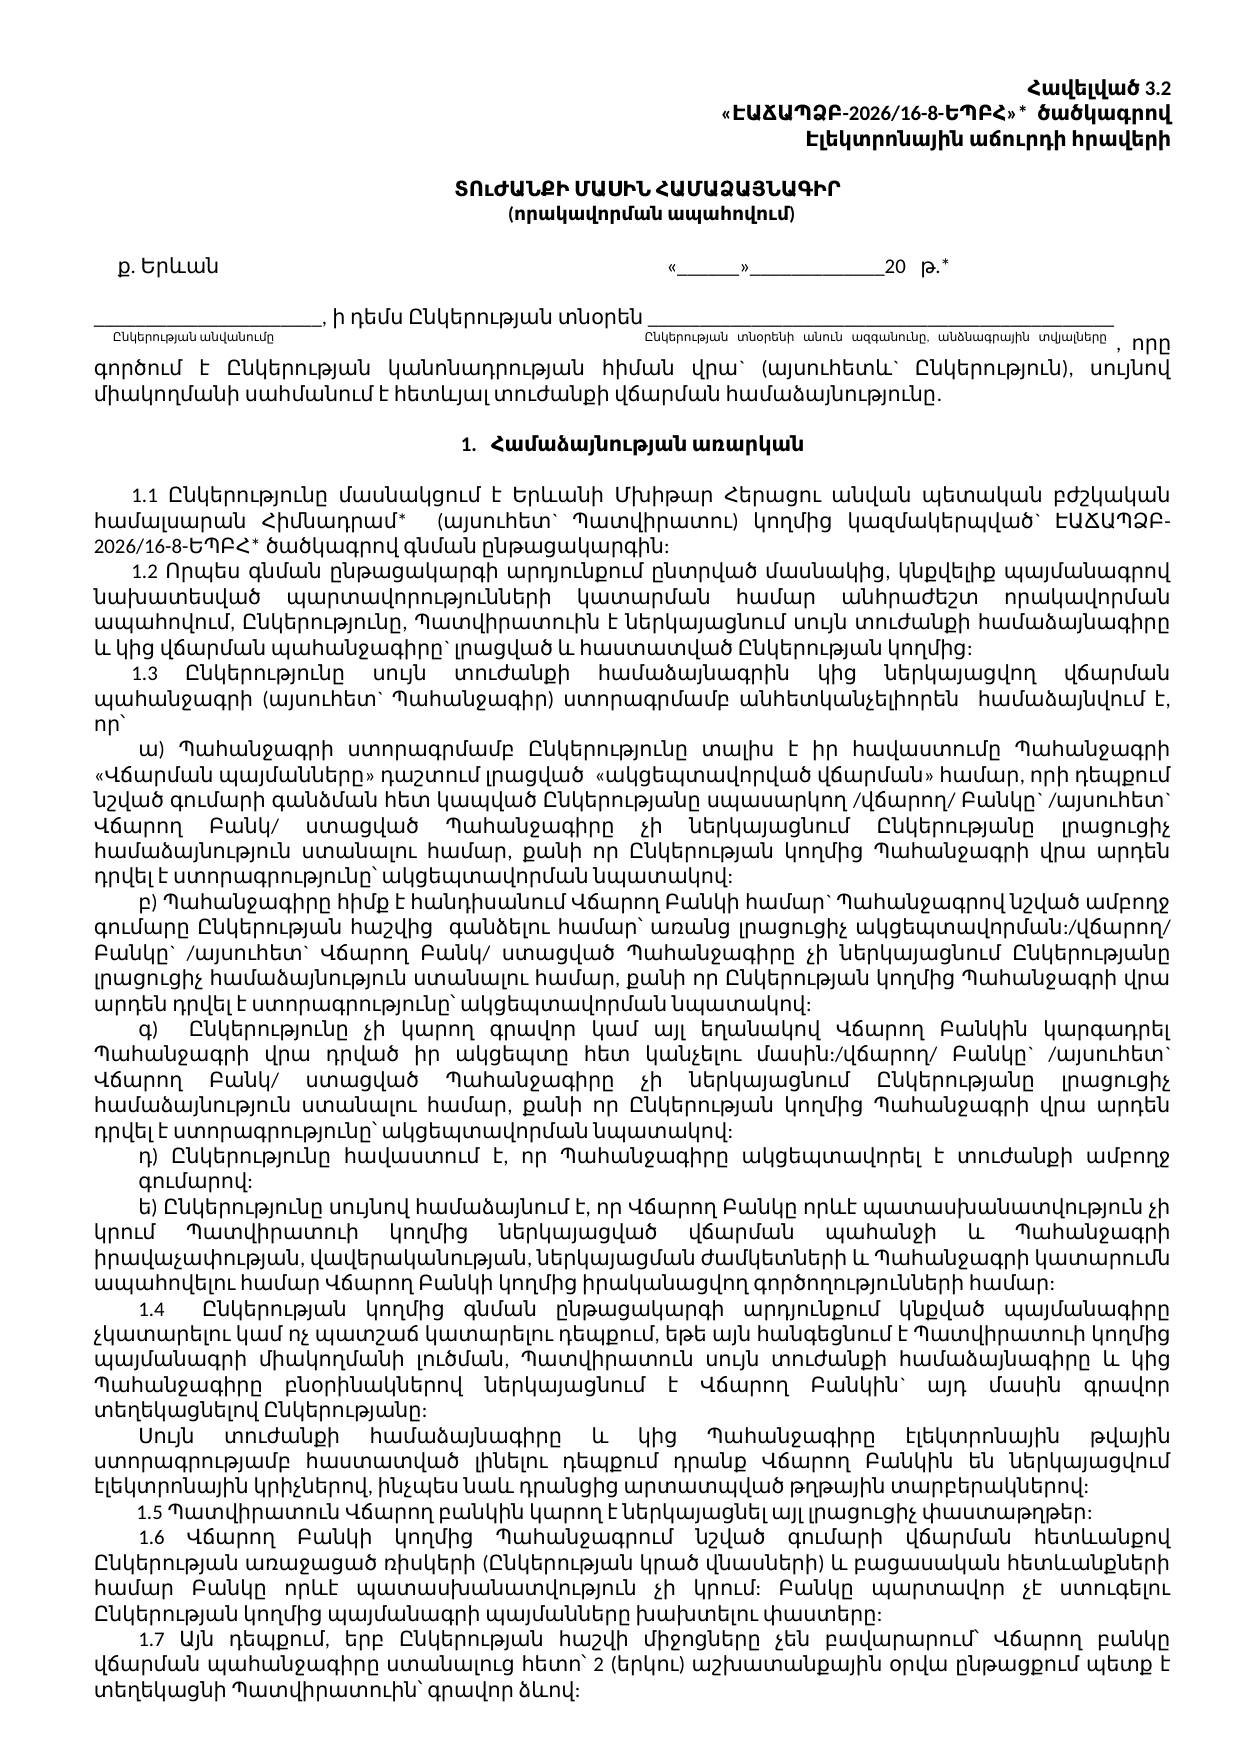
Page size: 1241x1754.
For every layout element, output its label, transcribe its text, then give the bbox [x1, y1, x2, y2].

text Սույն տուժանքի համաձայնագիրը և կից Պահանջագիրը էլեկտրոնային թվային ստորագրությամբ հաստատված լինելու դեպքում դրանք Վճարող Բանկին են ներկայացվում էլեկտրոնային կրիչներով, ինչպես նաև դրանցից արտատպված թղթային տարբերակներով: [94, 1423, 1171, 1499]
text 1.7 Այն դեպքում, երբ Ընկերության հաշվի միջոցները չեն բավարարում՝ Վճարող բանկը վճարման պահանջագիրը ստանալուց հետո՝ 2 (երկու) աշխատանքային օրվա ընթացքում պետք է տեղեկացնի Պատվիրատուին՝ գրավոր ձևով: [94, 1626, 1171, 1702]
text 1.5 Պատվիրատուն Վճարող բանկին կարող է ներկայացնել այլ լրացուցիչ փաստաթղթեր: [94, 1499, 1171, 1524]
text դ) Ընկերությունը հավաստում է, որ Պահանջագիրը ակցեպտավորել է տուժանքի ամբողջ գումարով: [138, 1143, 1171, 1194]
text Հավելված 3.2 [94, 75, 1171, 100]
text ______________________, ի դեմս Ընկերության տնօրեն _____________________________________________ [94, 304, 1171, 330]
text Ընկերության անվանումը Ընկերության տնօրենի անուն ազգանունը, անձնագրային տվյալները , որը գործում է Ընկերության կանոնադրության հիման վրա` (այսուհետև` Ընկերություն), սույնով միակողմանի սահմանում է հետևյալ տուժանքի վճարման համաձայնությունը. [94, 330, 1171, 406]
text Էլեկտրոնային աճուրդի հրավերի [94, 126, 1171, 151]
text «ԷԱՃԱՊՁԲ-2026/16-8-ԵՊԲՀ»* ծածկագրով [94, 100, 1171, 126]
text ե) Ընկերությունը սույնով համաձայնում է, որ Վճարող Բանկը որևէ պատասխանատվություն չի կրում Պատվիրատուի կողմից ներկայացված վճարման պահանջի և Պահանջագրի իրավաչափության, վավերականության, ներկայացման ժամկետների և Պահանջագրի կատարումն ապահովելու համար Վճարող Բանկի կողմից իրականացվող գործողությունների համար: [94, 1194, 1171, 1296]
text 1.2 Որպես գնման ընթացակարգի արդյունքում ընտրված մասնակից, կնքվելիք պայմանագրով նախատեսված պարտավորությունների կատարման համար անհրաժեշտ որակավորման ապահովում, Ընկերությունը, Պատվիրատուին է ներկայացնում սույն տուժանքի համաձայնագիրը և կից վճարման պահանջագիրը` լրացված և հաստատված Ընկերության կողմից: [94, 559, 1171, 660]
text 1.4 Ընկերության կողմից գնման ընթացակարգի արդյունքում կնքված պայմանագիրը չկատարելու կամ ոչ պատշաճ կատարելու դեպքում, եթե այն հանգեցնում է Պատվիրատուի կողմից պայմանագրի միակողմանի լուծման, Պատվիրատուն սույն տուժանքի համաձայնագիրը և կից Պահանջագիրը բնօրինակներով ներկայացնում է Վճարող Բանկին` այդ մասին գրավոր տեղեկացնելով Ընկերությանը: [94, 1296, 1171, 1423]
text ա) Պահանջագրի ստորագրմամբ Ընկերությունը տալիս է իր հավաստումը Պահանջագրի «Վճարման պայմանները» դաշտում լրացված «ակցեպտավորված վճարման» համար, որի դեպքում նշված գումարի գանձման հետ կապված Ընկերությանը սպասարկող /վճարող/ Բանկը` /այսուհետ` Վճարող Բանկ/ ստացված Պահանջագիրը չի ներկայացնում Ընկերությանը լրացուցիչ համաձայնություն ստանալու համար, քանի որ Ընկերության կողմից Պահանջագրի վրա արդեն դրվել է ստորագրությունը՝ ակցեպտավորման նպատակով: [94, 737, 1171, 889]
text ք. Երևան «______»_____________20 թ.* [94, 254, 1171, 279]
text ՏՈւԺԱՆՔԻ ՄԱՍԻՆ ՀԱՄԱՁԱՅՆԱԳԻՐ [94, 177, 1171, 202]
text գ) Ընկերությունը չի կարող գրավոր կամ այլ եղանակով Վճարող Բանկին կարգադրել Պահանջագրի վրա դրված իր ակցեպտը հետ կանչելու մասին:/վճարող/ Բանկը` /այսուհետ` Վճարող Բանկ/ ստացված Պահանջագիրը չի ներկայացնում Ընկերությանը լրացուցիչ համաձայնություն ստանալու համար, քանի որ Ընկերության կողմից Պահանջագրի վրա արդեն դրվել է ստորագրությունը՝ ակցեպտավորման նպատակով: [94, 1016, 1171, 1143]
text 1.6 Վճարող Բանկի կողմից Պահանջագրում նշված գումարի վճարման հետևանքով Ընկերության առաջացած ռիսկերի (Ընկերության կրած վնասների) և բացասական հետևանքների համար Բանկը որևէ պատասխանատվություն չի կրում: Բանկը պարտավոր չէ ստուգելու Ընկերության կողմից պայմանագրի պայմանները խախտելու փաստերը: [94, 1524, 1171, 1626]
text 1. Համաձայնության առարկան [94, 432, 1171, 457]
text 1.1 Ընկերությունը մասնակցում է Երևանի Մխիթար Հերացու անվան պետական բժշկական համալսարան Հիմնադրամ* (այսուհետ` Պատվիրատու) կողմից կազմակերպված` ԷԱՃԱՊՁԲ-2026/16-8-ԵՊԲՀ* ծածկագրով գնման ընթացակարգին: [94, 482, 1171, 559]
text բ) Պահանջագիրը հիմք է հանդիսանում Վճարող Բանկի համար` Պահանջագրով նշված ամբողջ գումարը Ընկերության հաշվից գանձելու համար՝ առանց լրացուցիչ ակցեպտավորման:/վճարող/ Բանկը` /այսուհետ` Վճարող Բանկ/ ստացված Պահանջագիրը չի ներկայացնում Ընկերությանը լրացուցիչ համաձայնություն ստանալու համար, քանի որ Ընկերության կողմից Պահանջագրի վրա արդեն դրվել է ստորագրությունը՝ ակցեպտավորման նպատակով: [94, 889, 1171, 1016]
text (որակավորման ապահովում) [94, 202, 1171, 225]
text 1.3 Ընկերությունը սույն տուժանքի համաձայնագրին կից ներկայացվող վճարման պահանջագրի (այսուհետ` Պահանջագիր) ստորագրմամբ անհետկանչելիորեն համաձայնվում է, որ՝ [94, 660, 1171, 737]
